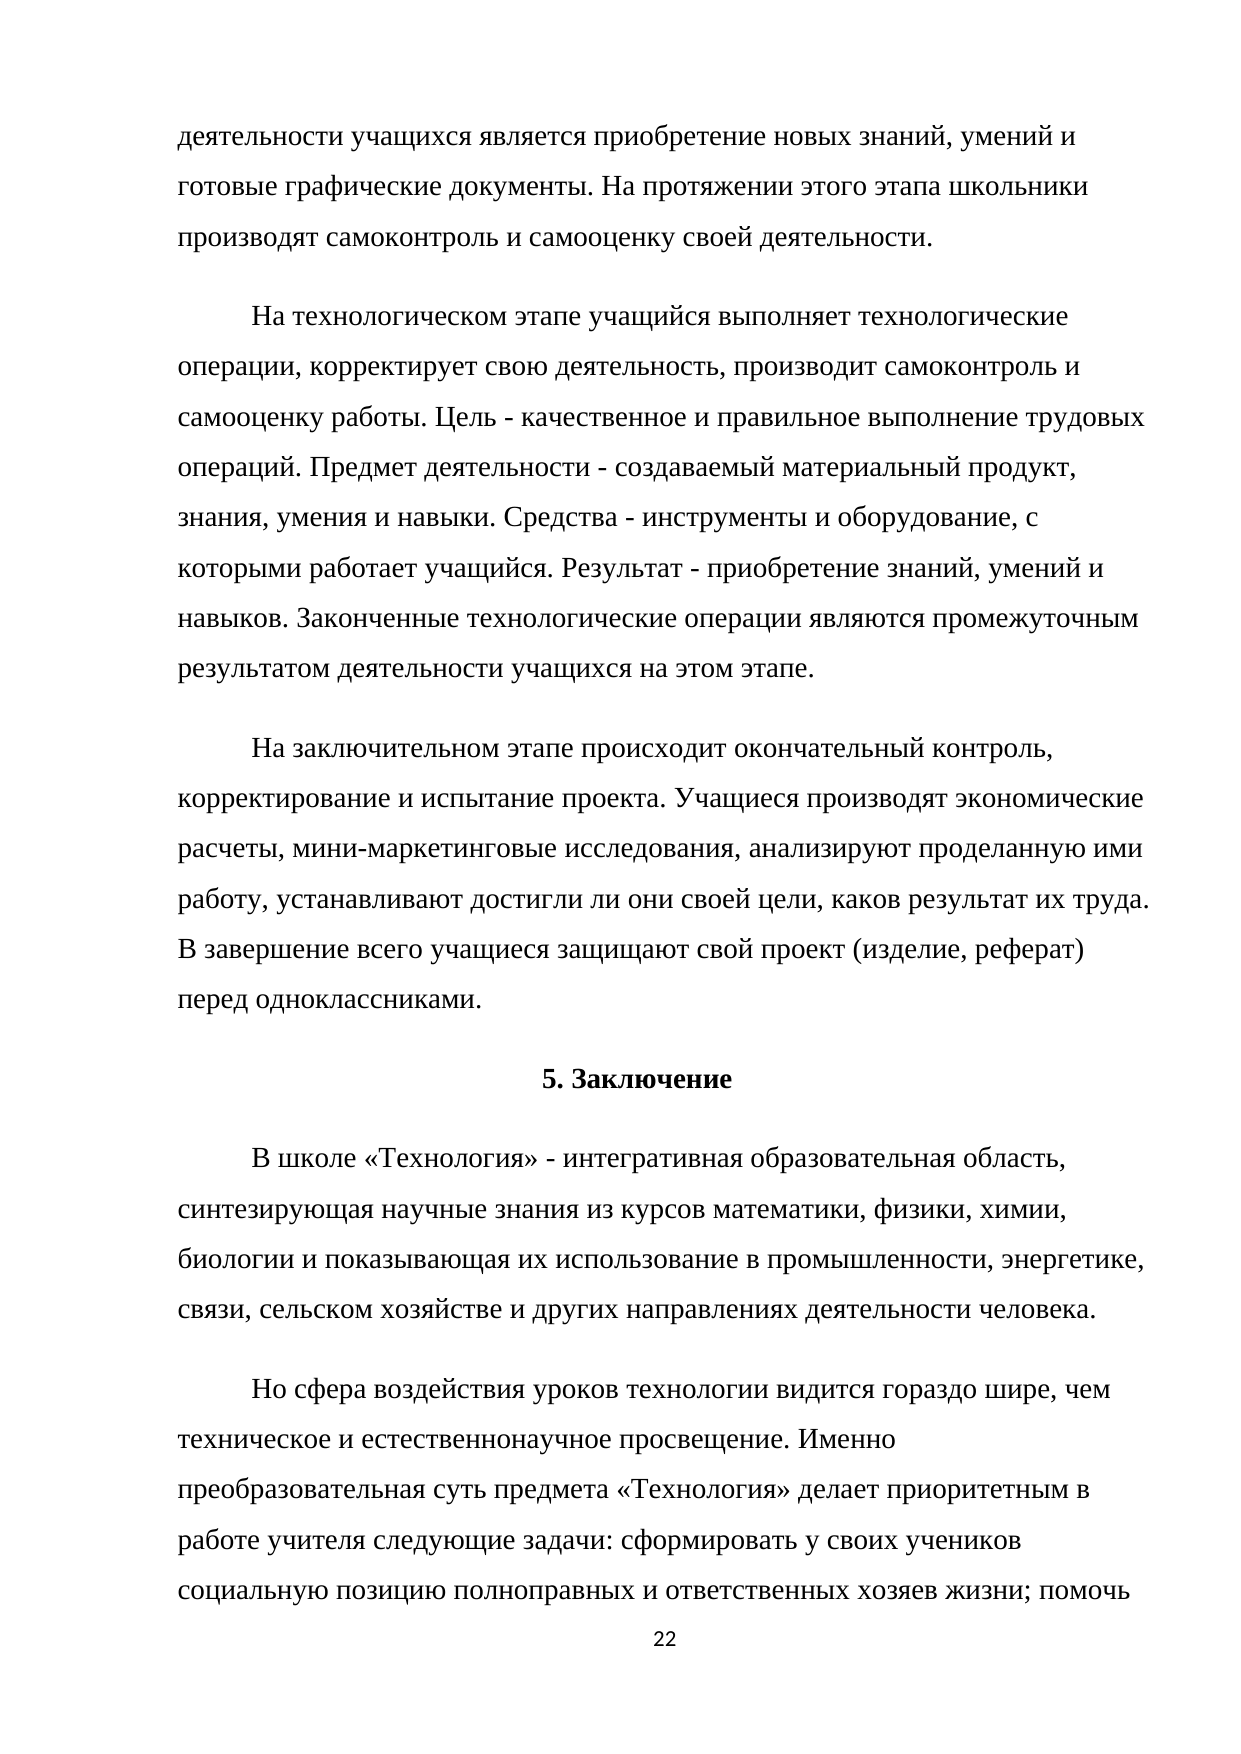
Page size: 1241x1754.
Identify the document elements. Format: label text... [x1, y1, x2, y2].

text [177, 118, 1152, 252]
text На технологическом этапе учащийся выполняет технологические операции, корректирует свою деятельность, производит самоконтроль и самооценку работы. Цель - качественное и правильное выполнение трудовых операций. Предмет деятельности - создаваемый материальный продукт, знания, умения и навыки. Средства - инструменты и оборудование, с которыми работает учащийся. Результат - приобретение знаний, умений и навыков. Законченные технологические операции являются промежуточным результатом деятельности учащихся на этом этапе. [177, 298, 1152, 684]
text На заключительном этапе происходит окончательный контроль, корректирование и испытание проекта. Учащиеся производят экономические расчеты, мини-маркетинговые исследования, анализируют проделанную ими работу, устанавливают достигли ли они своей цели, каков результат их труда. В завершение всего учащиеся защищают свой проект (изделие, реферат) перед одноклассниками. [177, 730, 1152, 1015]
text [177, 1371, 1152, 1606]
text 5. Заключение [177, 1061, 1152, 1094]
text В школе «Технология» - интегративная образовательная область, синтезирующая научные знания из курсов математики, физики, химии, биологии и показывающая их использование в промышленности, энергетике, связи, сельском хозяйстве и других направлениях деятельности человека. [177, 1140, 1152, 1325]
